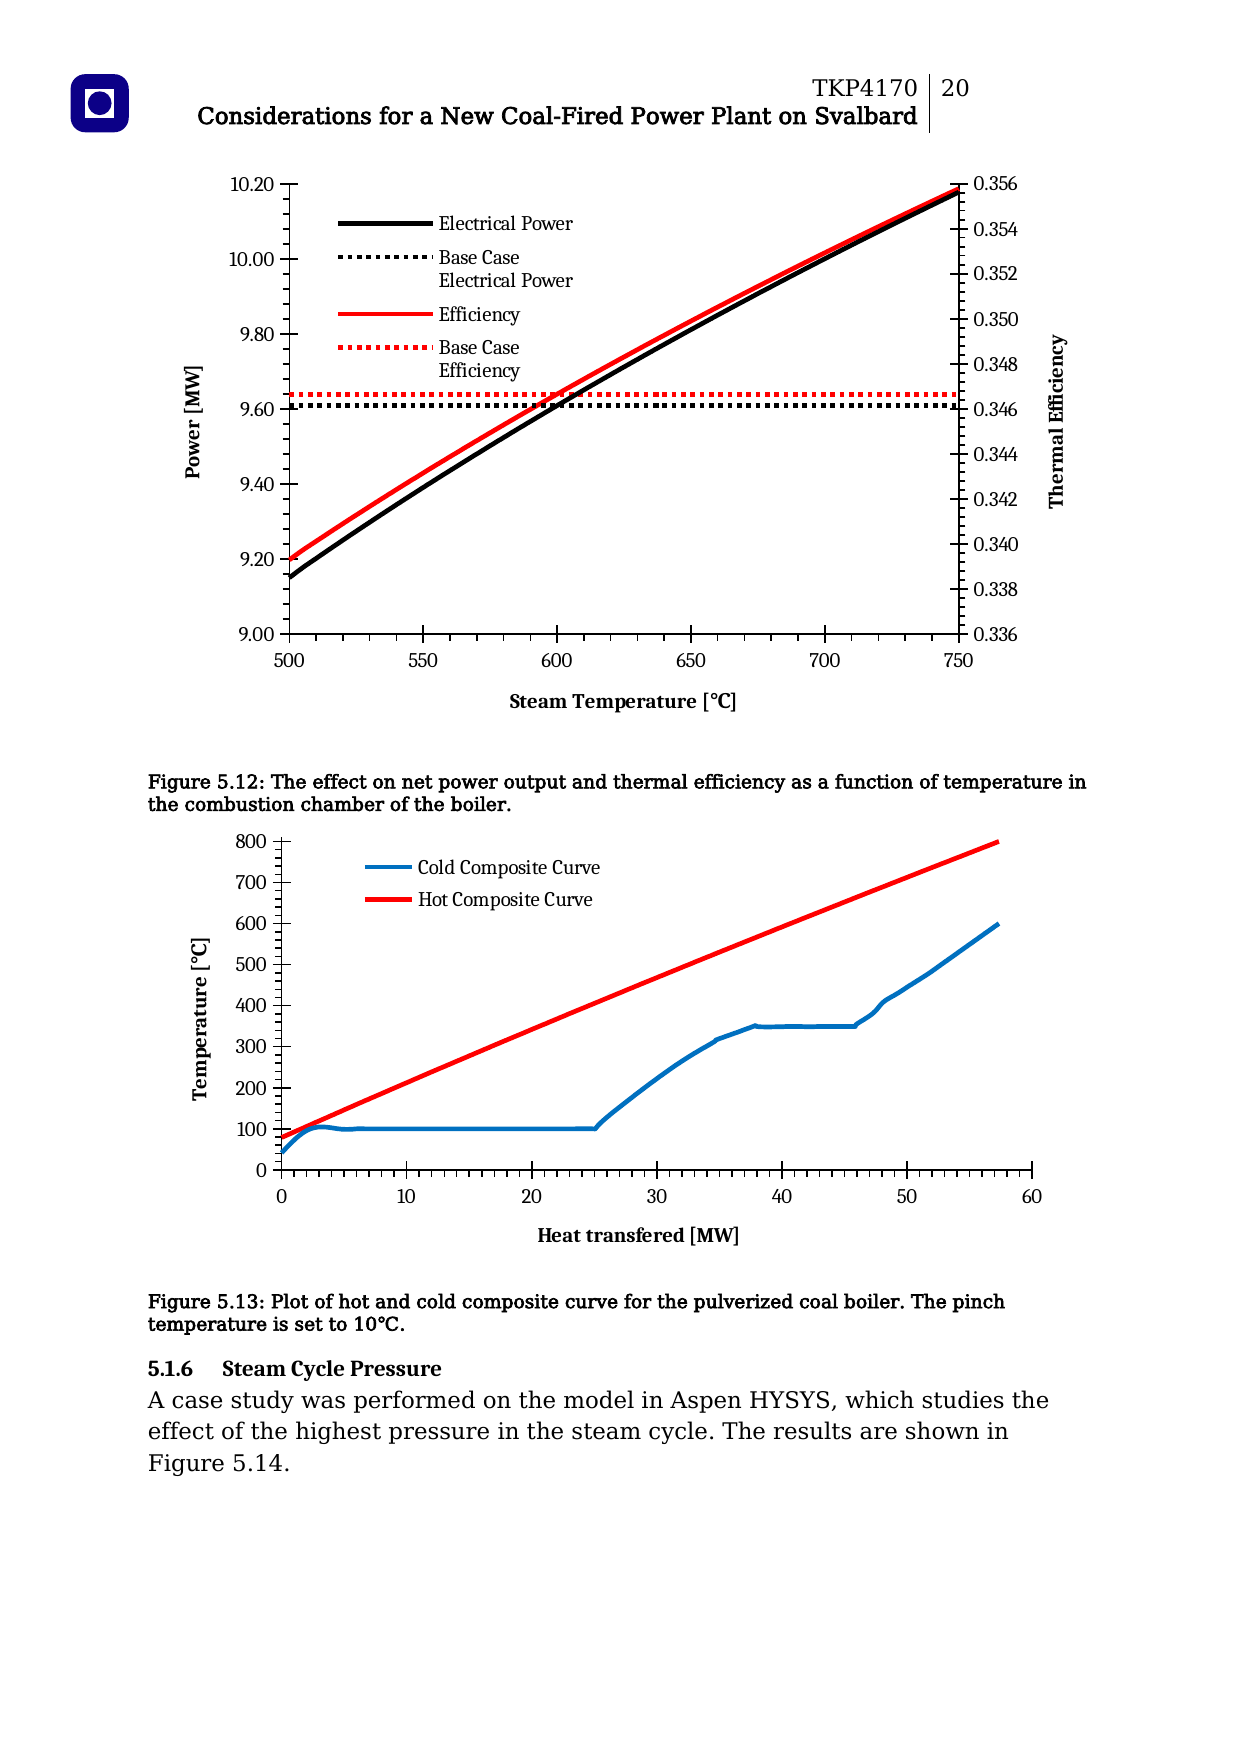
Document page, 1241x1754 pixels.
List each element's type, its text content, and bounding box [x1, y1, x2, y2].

subtitle Steam Cycle Pressure [148, 1355, 1093, 1382]
